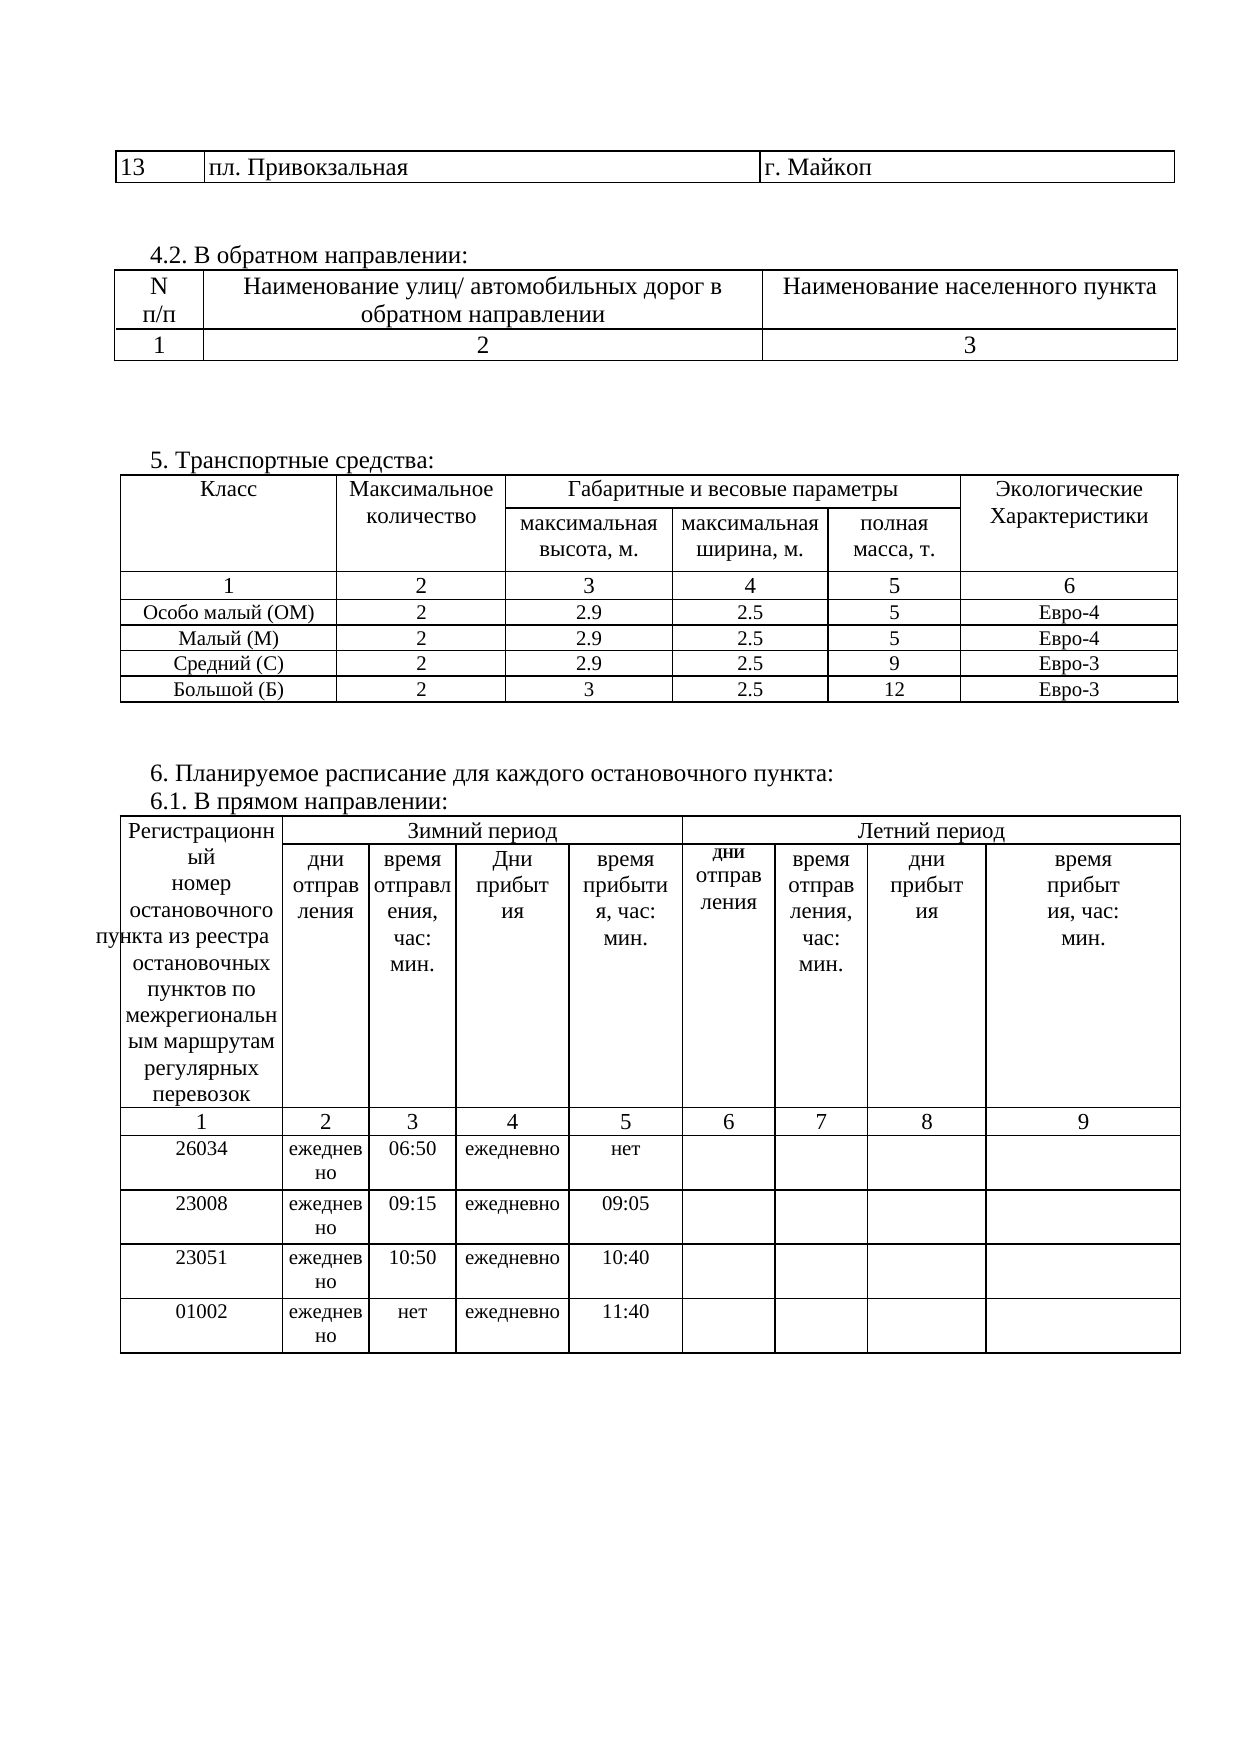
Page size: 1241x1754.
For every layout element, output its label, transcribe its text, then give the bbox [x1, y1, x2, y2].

table_header Максимальное количество [337, 476, 505, 571]
table_cell [776, 1136, 867, 1189]
table_cell 6 [683, 1108, 774, 1134]
table_cell 3 [506, 572, 672, 598]
table_cell ежедневно [457, 1245, 568, 1298]
table_cell Малый (М) [121, 626, 336, 650]
table_cell [683, 1299, 774, 1352]
table_cell нет [370, 1299, 455, 1352]
table_cell 23008 [121, 1191, 282, 1243]
table_cell 6 [961, 572, 1177, 598]
table_cell 10:40 [570, 1245, 682, 1298]
table_cell 5 [829, 600, 960, 624]
table_cell время отправл ения, час: мин. [370, 845, 455, 1107]
table_cell дни отправ ления [283, 845, 368, 1107]
table_cell [868, 1191, 985, 1243]
table_cell 2.5 [673, 651, 827, 675]
table_cell [868, 1136, 985, 1189]
table_cell 8 [868, 1108, 985, 1134]
table_cell [683, 1136, 774, 1189]
table_cell 2 [283, 1108, 368, 1134]
table_cell Евро-3 [961, 677, 1177, 701]
table_cell максимальная высота, м. [506, 509, 672, 571]
table_cell 5 [829, 626, 960, 650]
table_cell ежедневно [283, 1136, 368, 1189]
table_cell 11:40 [570, 1299, 682, 1352]
table_cell 10:50 [370, 1245, 455, 1298]
table_cell ежедневно [283, 1245, 368, 1298]
table_cell пл. Привокзальная [205, 152, 759, 181]
table_header Наименование населенного пункта [763, 271, 1177, 328]
table_cell 3 [763, 328, 1177, 360]
table_cell 2.5 [673, 626, 827, 650]
table_cell 9 [829, 651, 960, 675]
table_cell 2 [337, 572, 505, 598]
table_header Наименование улиц/ автомобильных дорог в обратном направлении [204, 271, 762, 328]
table_cell 09:15 [370, 1191, 455, 1243]
table_cell [776, 1299, 867, 1352]
table_cell [987, 1245, 1180, 1298]
table_cell 2.9 [506, 626, 672, 650]
table_cell [776, 1245, 867, 1298]
table_cell Большой (Б) [121, 677, 336, 701]
table_cell Евро-3 [961, 651, 1177, 675]
table_cell дни прибыт ия [868, 845, 985, 1107]
table_header Класс [121, 476, 336, 571]
table_cell ежедневно [457, 1299, 568, 1352]
table_cell [987, 1191, 1180, 1243]
table_cell 5 [570, 1108, 682, 1134]
table_cell 9 [987, 1108, 1180, 1134]
table_cell Средний (С) [121, 651, 336, 675]
table_cell 23051 [121, 1245, 282, 1298]
table_cell максимальная ширина, м. [673, 509, 827, 571]
table_cell 4 [457, 1108, 568, 1134]
table_cell 01002 [121, 1299, 282, 1352]
table_header Регистрационный номер остановочного пункта из реестра остановочных пунктов по межрегиональным маршрутам регулярных перевозок [121, 817, 282, 1107]
table_cell 1 [115, 329, 203, 360]
table_cell [987, 1299, 1180, 1352]
text 6.1. В прямом направлении: [150, 786, 1090, 815]
table_cell 2 [204, 330, 762, 360]
table_cell 3 [370, 1108, 455, 1134]
table_header N п/п [115, 271, 203, 328]
table_header Летний период [683, 817, 1180, 843]
table_cell 7 [776, 1108, 867, 1134]
text 4.2. В обратном направлении: [150, 241, 1090, 269]
table_header Зимний период [283, 817, 682, 843]
table_cell [683, 1191, 774, 1243]
table_cell ежедневно [283, 1299, 368, 1352]
text 5. Транспортные средства: [150, 445, 1090, 474]
table_cell 2.5 [673, 677, 827, 701]
table_cell нет [570, 1136, 682, 1189]
table_cell время прибыти я, час: мин. [570, 845, 682, 1107]
table_cell Евро-4 [961, 600, 1177, 624]
table_cell 2 [337, 626, 505, 650]
table_cell [776, 1191, 867, 1243]
table_header Габаритные и весовые параметры [506, 476, 960, 507]
table_cell ежедневно [457, 1136, 568, 1189]
table_cell 5 [829, 572, 960, 598]
table_cell 06:50 [370, 1136, 455, 1189]
table_cell [987, 1136, 1180, 1189]
table_cell ежедневно [457, 1191, 568, 1243]
table_cell полная масса, т. [829, 509, 960, 571]
table_cell Евро-4 [961, 626, 1177, 650]
table_cell 1 [121, 1108, 282, 1134]
table_cell [868, 1299, 985, 1352]
table_cell время отправ ления, час: мин. [776, 845, 867, 1107]
table_cell 2.5 [673, 600, 827, 624]
table_cell 26034 [121, 1136, 282, 1189]
table_cell [868, 1245, 985, 1298]
table_cell 2.9 [506, 600, 672, 624]
table_cell 4 [673, 572, 827, 598]
table_cell Особо малый (ОМ) [121, 600, 336, 624]
table_cell 09:05 [570, 1191, 682, 1243]
table_cell 13 [117, 152, 204, 181]
table_cell ежедневно [283, 1191, 368, 1243]
table_cell 12 [829, 677, 960, 701]
table_cell 1 [121, 572, 336, 598]
table_cell 2 [337, 677, 505, 701]
table_cell 2 [337, 600, 505, 624]
table_cell ДНИ отправ ления [683, 845, 774, 1107]
text 6. Планируемое расписание для каждого остановочного пункта: [150, 758, 1090, 786]
table_cell Дни прибыт ия [457, 845, 568, 1107]
table_header Экологические Характеристики [961, 476, 1177, 571]
table_cell [683, 1245, 774, 1298]
table_cell время прибыт ия, час: мин. [987, 845, 1180, 1107]
table_cell 2.9 [506, 651, 672, 675]
table_cell 2 [337, 651, 505, 675]
table_cell 3 [506, 677, 672, 701]
table_cell г. Майкоп [761, 152, 1174, 181]
